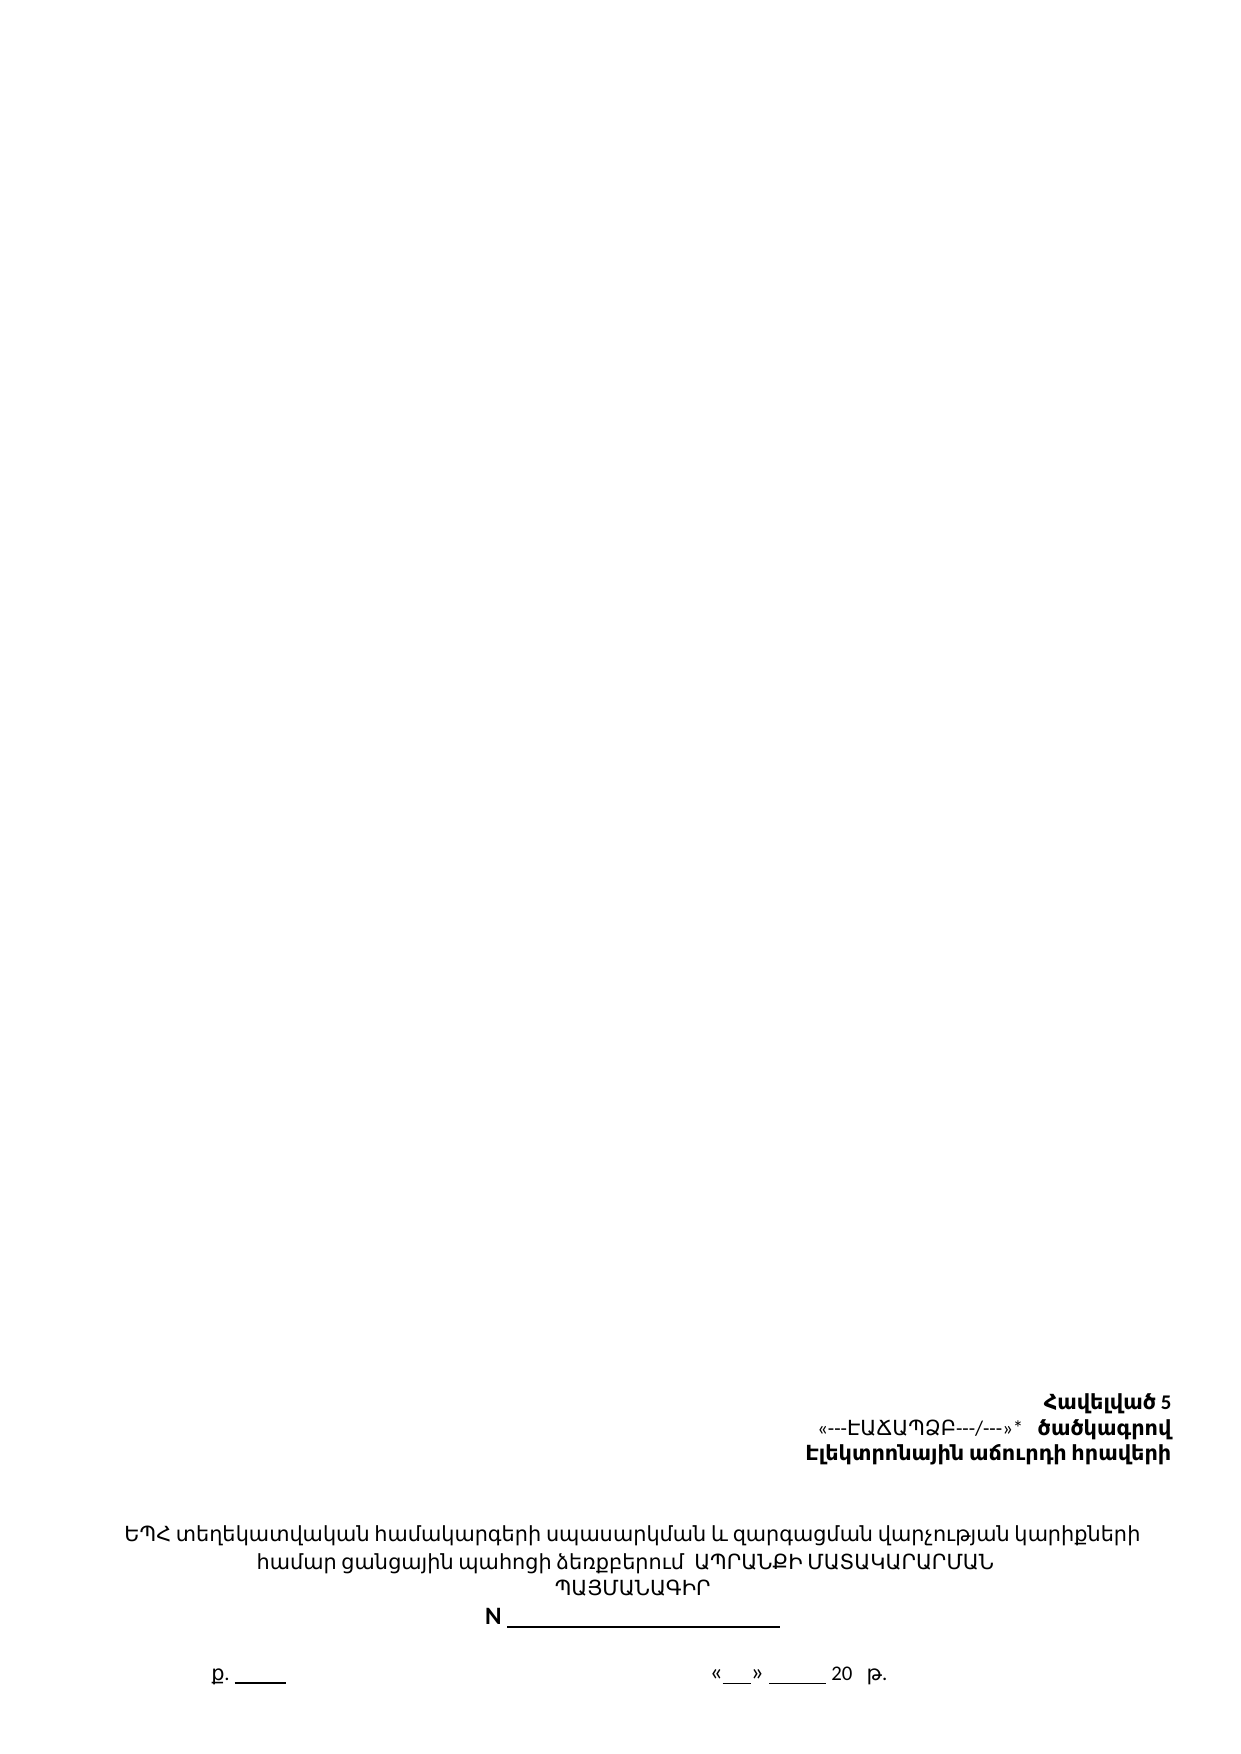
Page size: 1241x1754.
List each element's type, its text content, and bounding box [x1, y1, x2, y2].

text Էլեկտրոնային աճուրդի հրավերի [94, 1440, 1171, 1466]
text N [79, 1601, 1171, 1631]
text Հավելված 5 [94, 1389, 1171, 1415]
text ՊԱՅՄԱՆԱԳԻՐ [79, 1575, 1171, 1601]
text «---ԷԱՃԱՊՁԲ---/---»* ծածկագրով [94, 1415, 1171, 1440]
text ԵՊՀ տեղեկատվական համակարգերի սպասարկման և զարգացման վարչության կարիքների համար ցանցային պահոցի ձեռքբերում ԱՊՐԱՆՔԻ ՄԱՏԱԿԱՐԱՐՄԱՆ [79, 1522, 1171, 1575]
text ք. « » 20 թ. [94, 1656, 1171, 1687]
